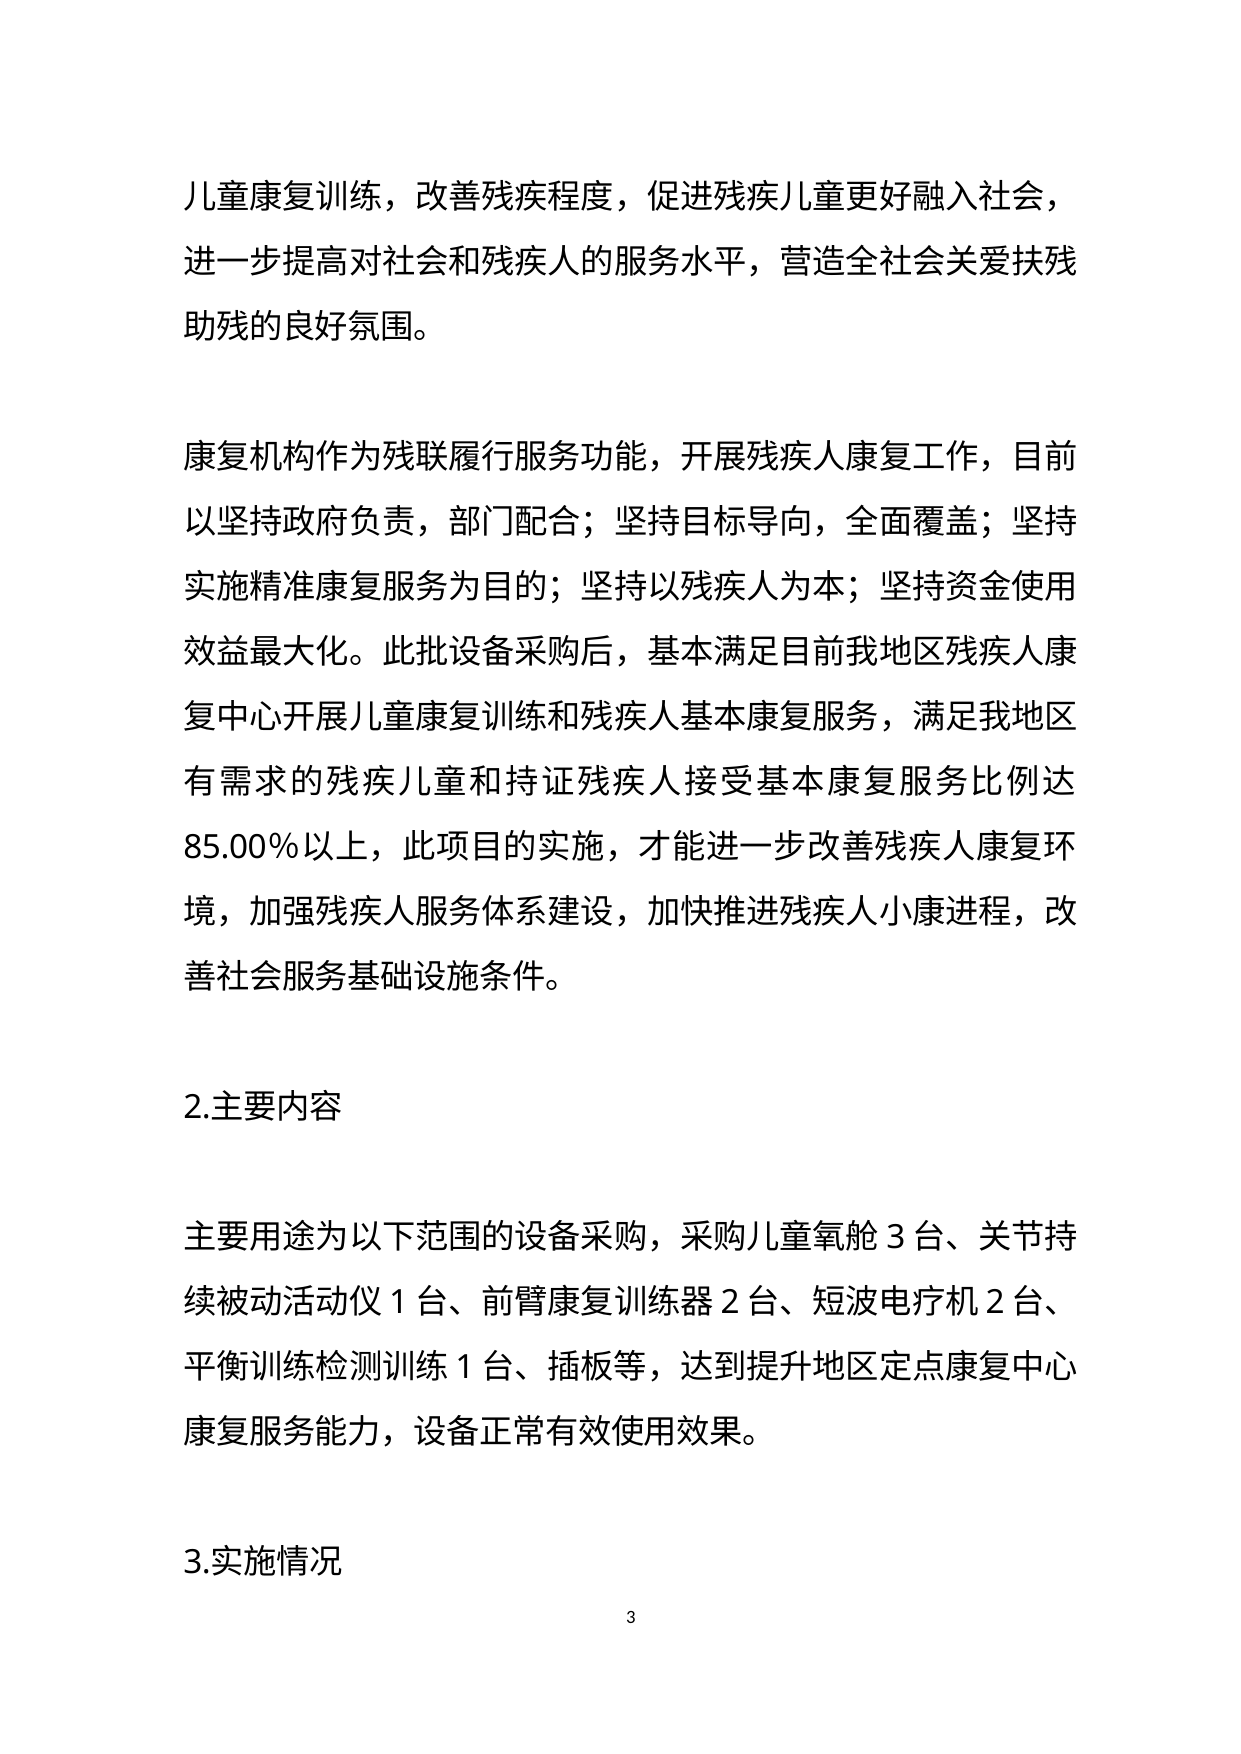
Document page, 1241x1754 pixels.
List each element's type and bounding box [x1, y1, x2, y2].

text [183, 162, 1078, 1592]
